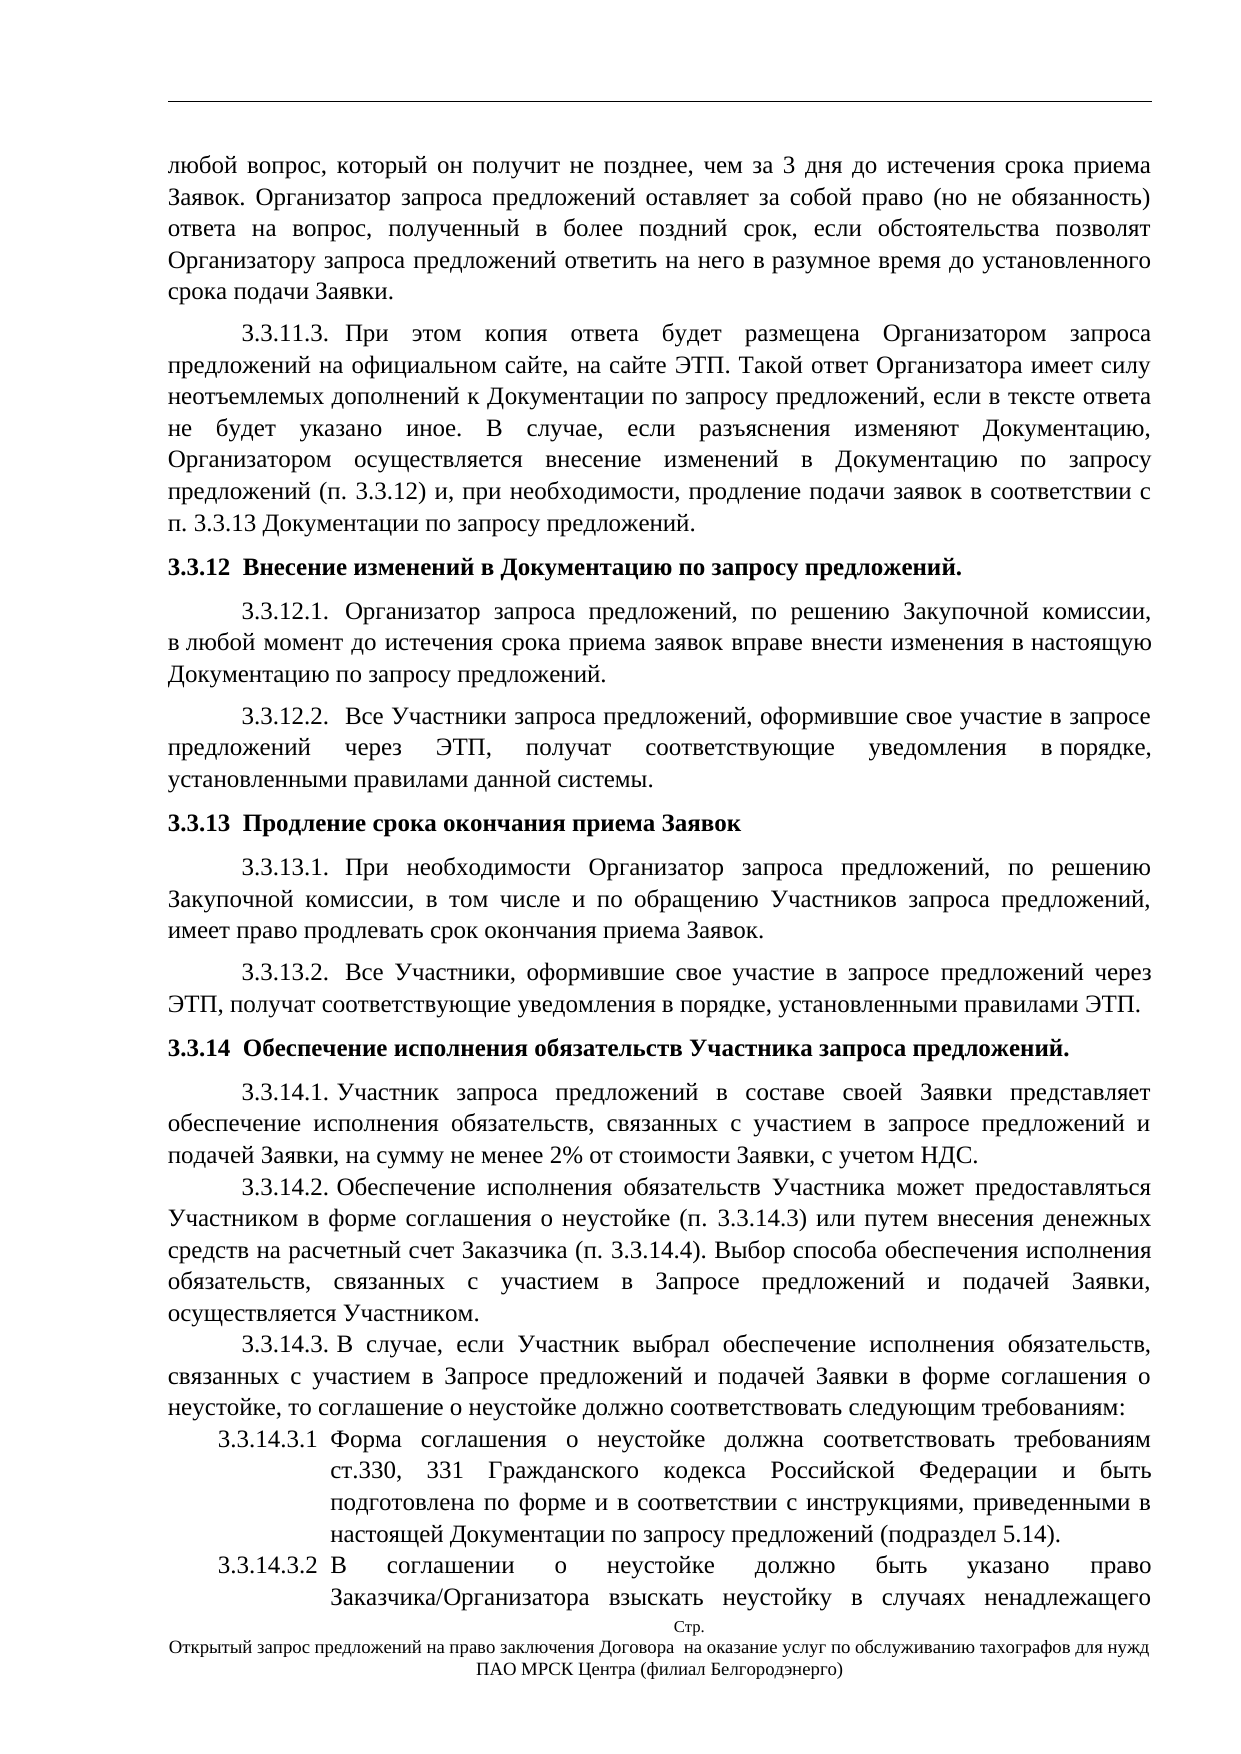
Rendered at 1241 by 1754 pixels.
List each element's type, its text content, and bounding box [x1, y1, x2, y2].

list При необходимости Организатор запроса предложений, по решению Закупочной комиссии, в том числе и по обращению Участников запроса предложений, имеет право продлевать срок окончания приема Заявок. [168, 852, 1152, 944]
subtitle Обеспечение исполнения обязательств Участника запроса предложений. [168, 1033, 1152, 1062]
subtitle Внесение изменений в Документацию по запросу предложений. [168, 552, 1152, 580]
list Участник запроса предложений в составе своей Заявки представляет обеспечение исполнения обязательств, связанных с участием в запросе предложений и подачей Заявки, на сумму не менее 2% от стоимости Заявки, с учетом НДС. [168, 1077, 1152, 1169]
list Все Участники, оформившие свое участие в запросе предложений через ЭТП, получат соответствующие уведомления в порядке, установленными правилами ЭТП. [168, 957, 1152, 1017]
list Организатор запроса предложений, по решению Закупочной комиссии, в любой момент до истечения срока приема заявок вправе внести изменения в настоящую Документацию по запросу предложений. [168, 596, 1152, 688]
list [218, 1550, 1152, 1611]
list В случае, если Участник выбрал обеспечение исполнения обязательств, связанных с участием в Запросе предложений и подачей Заявки в форме соглашения о неустойке, то соглашение о неустойке должно соответствовать следующим требованиям: [168, 1329, 1152, 1421]
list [168, 150, 1152, 305]
list Все Участники запроса предложений, оформившие свое участие в запросе предложений через ЭТП, получат соответствующие уведомления в порядке, установленными правилами данной системы. [168, 701, 1152, 793]
subtitle Продление срока окончания приема Заявок [168, 808, 1152, 837]
